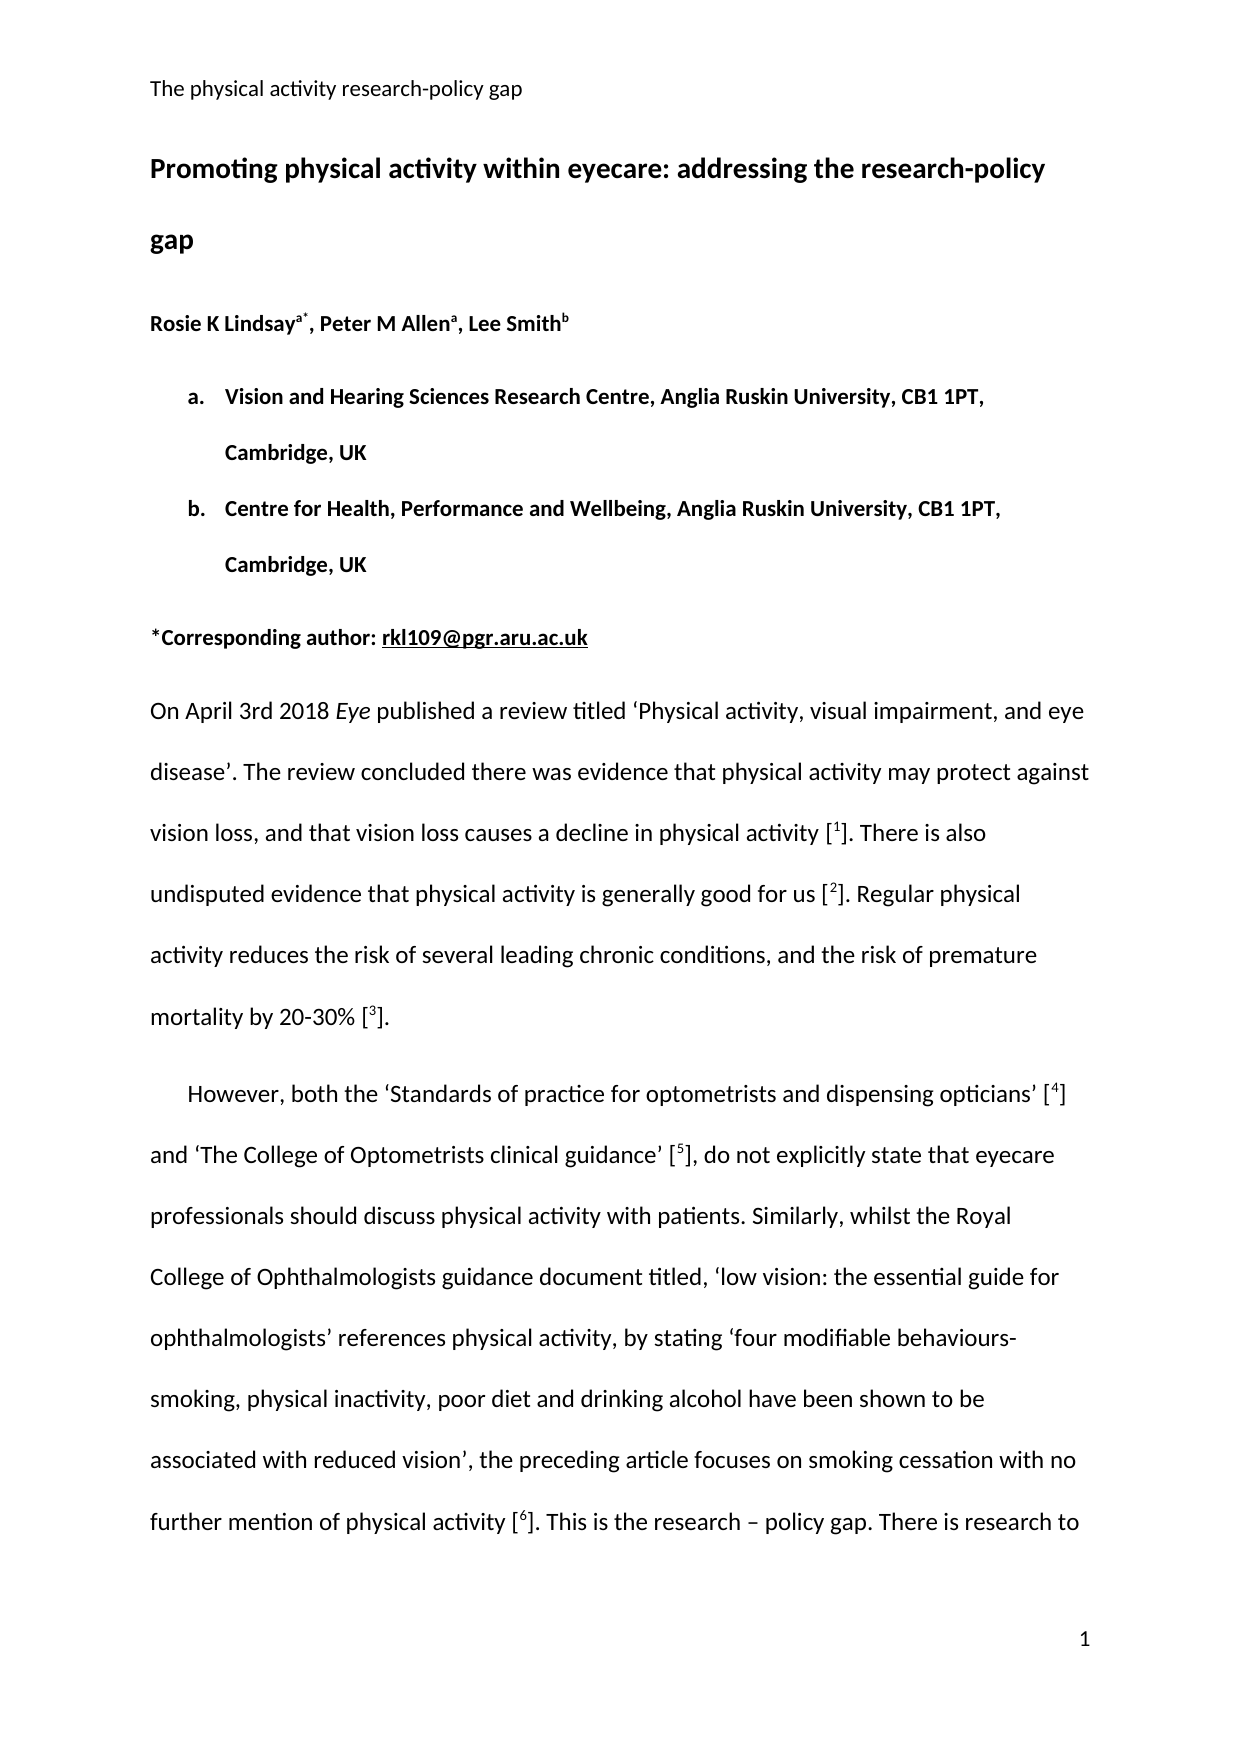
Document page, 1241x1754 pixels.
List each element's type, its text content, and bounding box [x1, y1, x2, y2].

text Rosie K Lindsaya*, Peter M Allena, Lee Smithb [150, 309, 1090, 337]
text *Corresponding author: rkl109@pgr.aru.ac.uk [150, 623, 1090, 651]
title Promoting physical activity within eyecare: addressing the research-policy gap [150, 150, 1090, 257]
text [150, 1078, 1090, 1536]
list Centre for Health, Performance and Wellbeing, Anglia Ruskin University, CB1 1PT, Cambridge, UK [187, 494, 1090, 578]
list Vision and Hearing Sciences Research Centre, Anglia Ruskin University, CB1 1PT, Cambridge, UK [187, 382, 1090, 466]
text On April 3rd 2018 Eye published a review titled ‘Physical activity, visual impairment, and eye disease’. The review concluded there was evidence that physical activity may protect against vision loss, and that vision loss causes a decline in physical activity []. There is also undisputed evidence that physical activity is generally good for us []. Regular physical activity reduces the risk of several leading chronic conditions, and the risk of premature mortality by 20-30% []. [150, 695, 1090, 1031]
